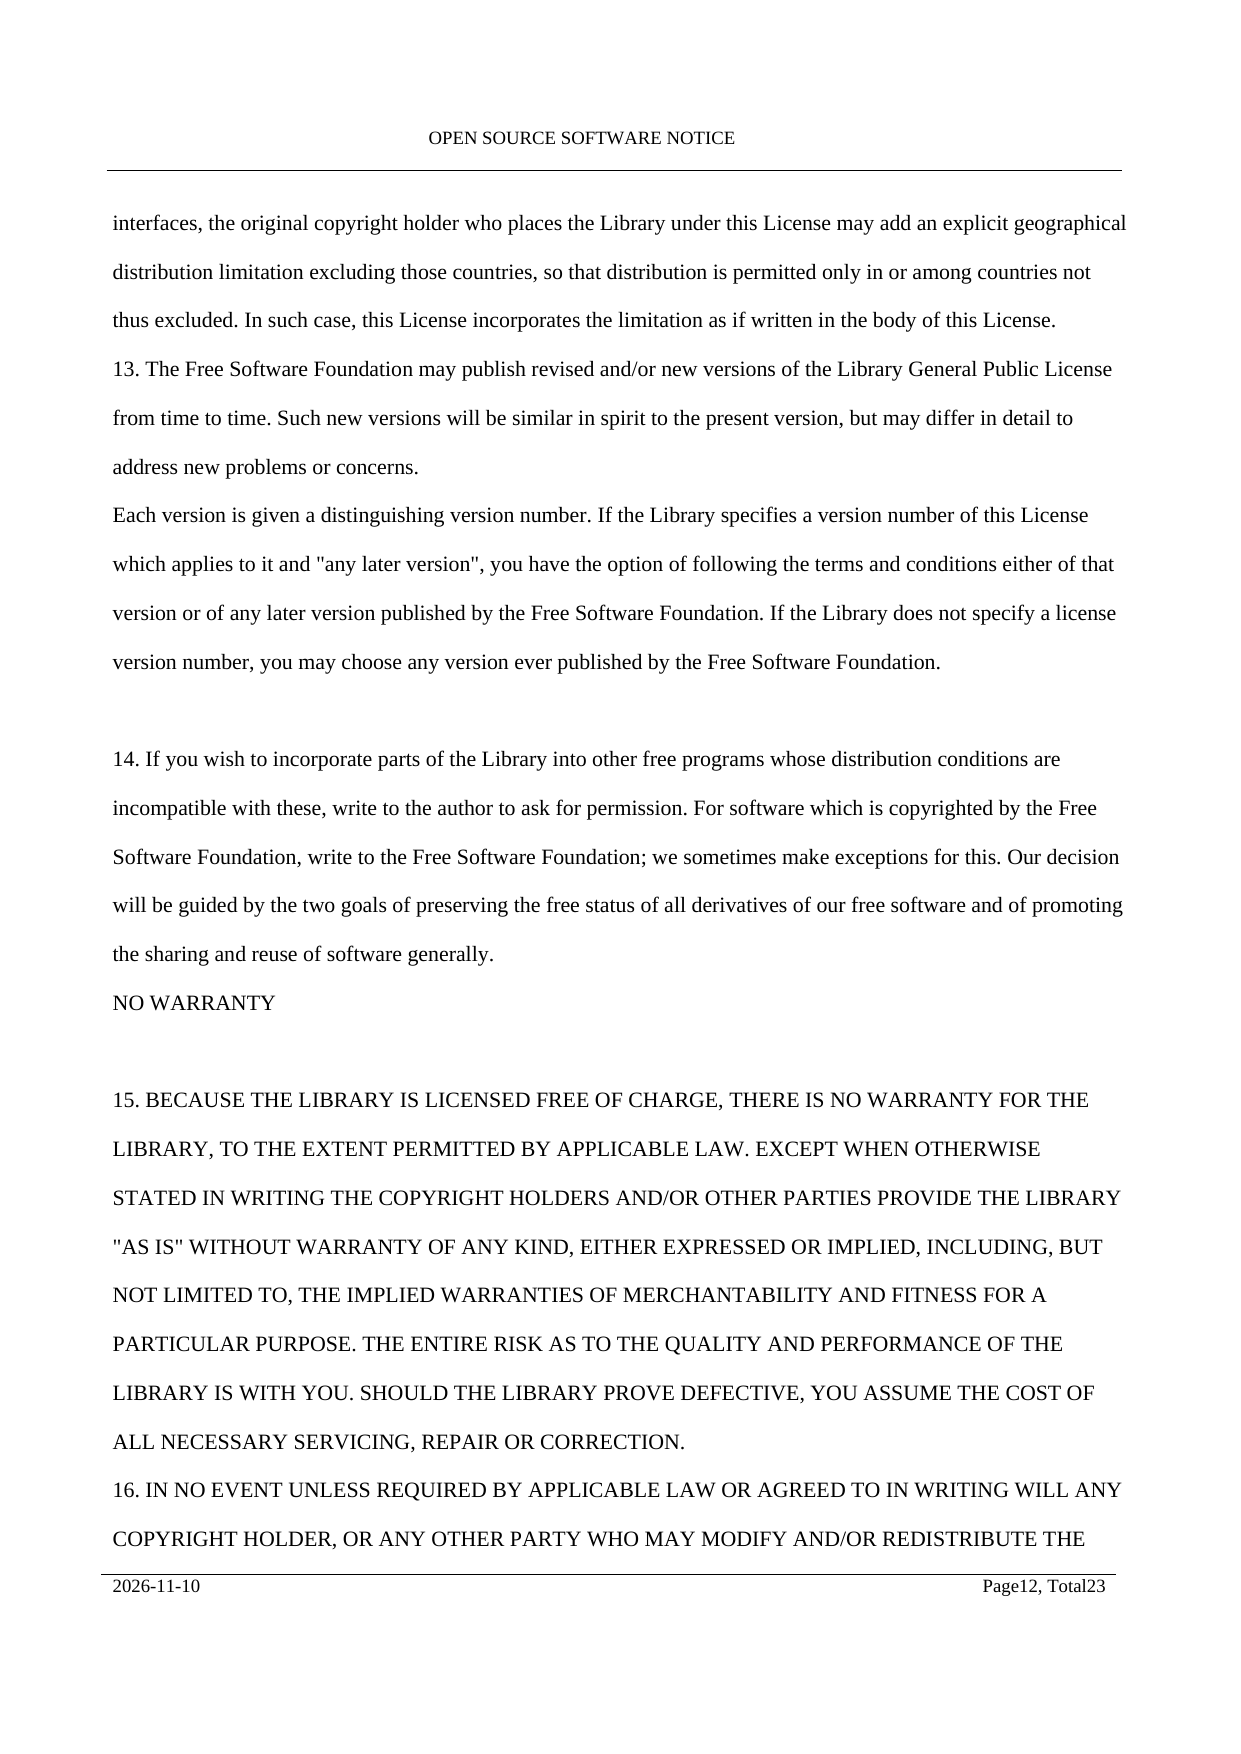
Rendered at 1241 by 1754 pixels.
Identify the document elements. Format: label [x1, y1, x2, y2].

text [112, 206, 1128, 1555]
